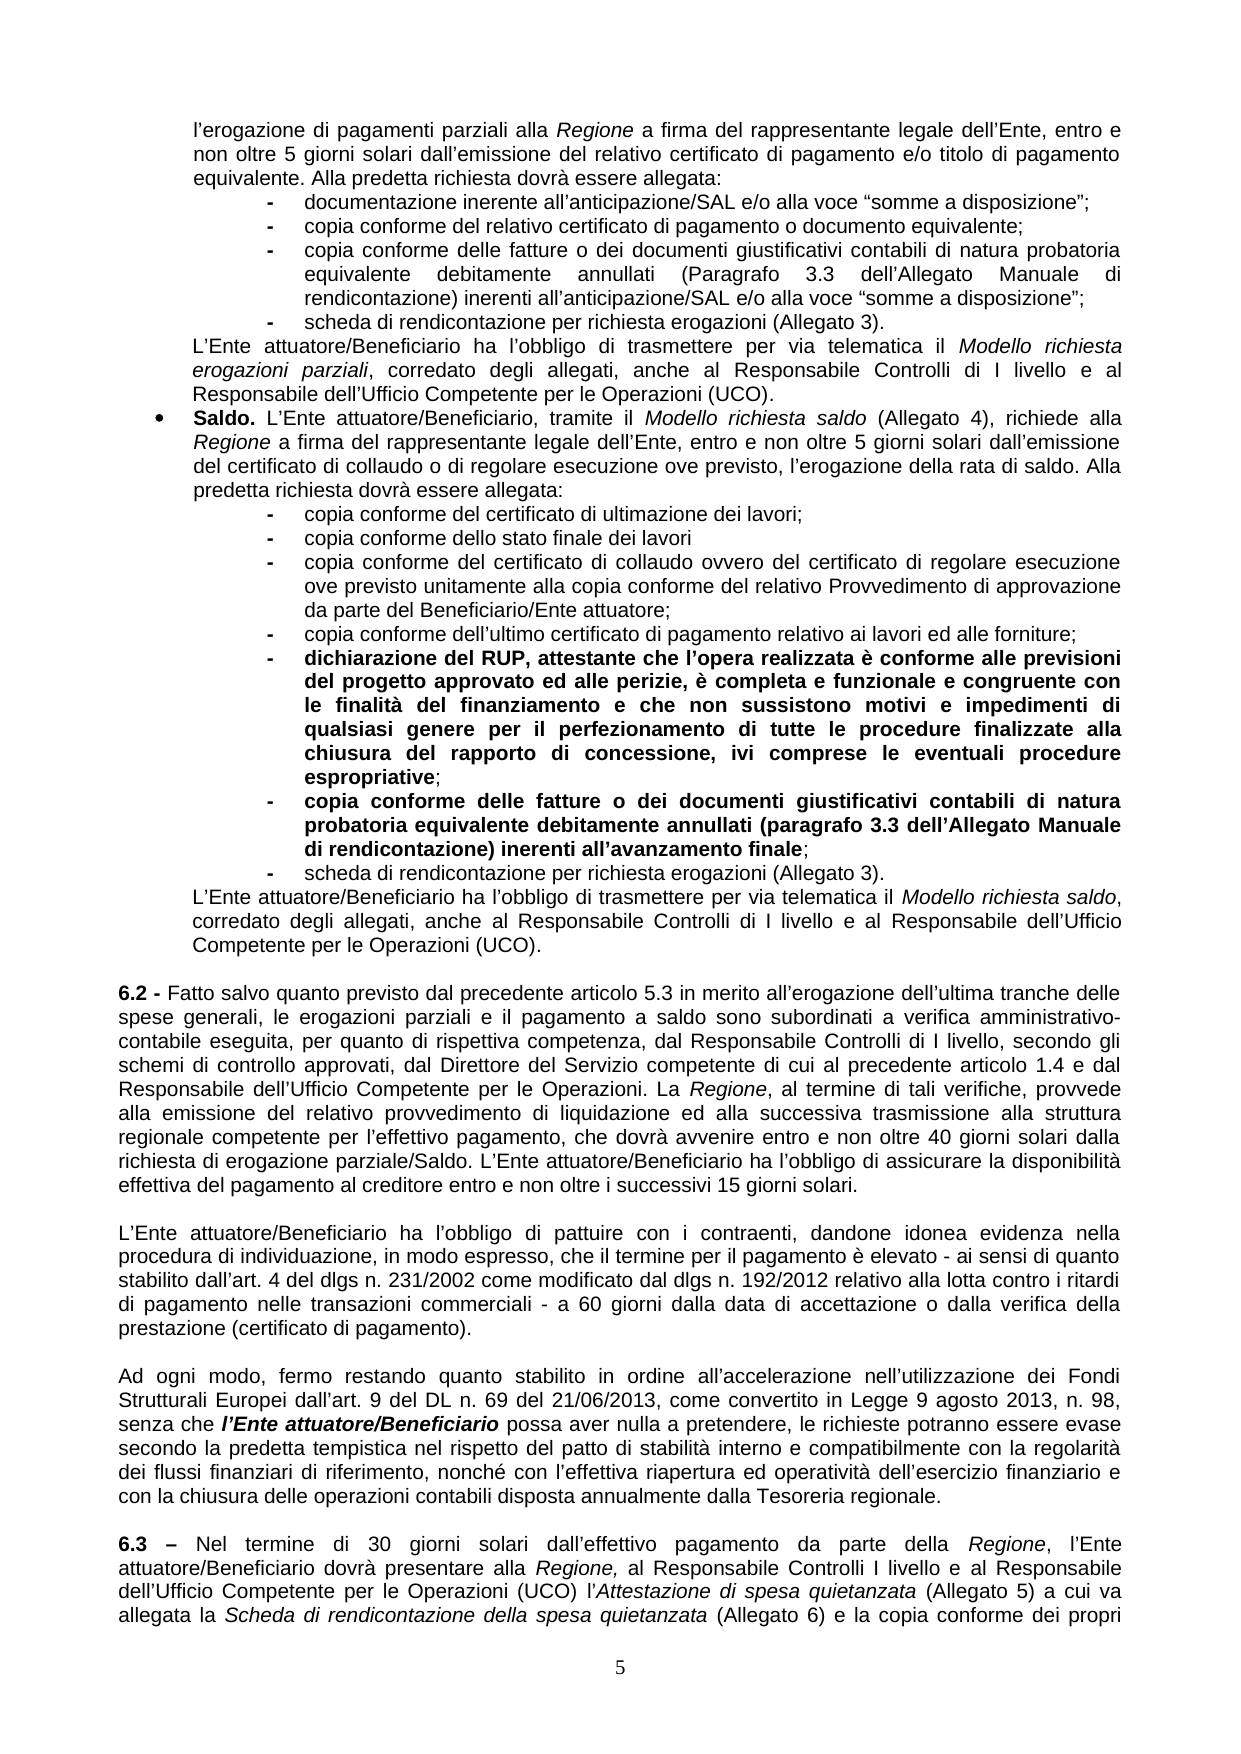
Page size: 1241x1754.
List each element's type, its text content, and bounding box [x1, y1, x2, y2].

list scheda di rendicontazione per richiesta erogazioni (Allegato 3). [267, 861, 1122, 885]
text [118, 1531, 1122, 1627]
list scheda di rendicontazione per richiesta erogazioni (Allegato 3). [267, 310, 1122, 334]
text L’Ente attuatore/Beneficiario ha l’obbligo di trasmettere per via telematica il Modello richiesta saldo, corredato degli allegati, anche al Responsabile Controlli di I livello e al Responsabile dell’Ufficio Competente per le Operazioni (UCO). [192, 885, 1122, 957]
list Saldo. L’Ente attuatore/Beneficiario, tramite il Modello richiesta saldo (Allegato 4), richiede alla Regione a firma del rappresentante legale dell’Ente, entro e non oltre 5 giorni solari dall’emissione del certificato di collaudo o di regolare esecuzione ove previsto, l’erogazione della rata di saldo. Alla predetta richiesta dovrà essere allegata: [156, 406, 1122, 502]
list copia conforme del relativo certificato di pagamento o documento equivalente; [267, 214, 1122, 238]
list copia conforme del certificato di collaudo ovvero del certificato di regolare esecuzione ove previsto unitamente alla copia conforme del relativo Provvedimento di approvazione da parte del Beneficiario/Ente attuatore; [267, 549, 1122, 621]
text Ad ogni modo, fermo restando quanto stabilito in ordine all’accelerazione nell’utilizzazione dei Fondi Strutturali Europei dall’art. 9 del DL n. 69 del 21/06/2013, come convertito in Legge 9 agosto 2013, n. 98, senza che l’Ente attuatore/Beneficiario possa aver nulla a pretendere, le richieste potranno essere evase secondo la predetta tempistica nel rispetto del patto di stabilità interno e compatibilmente con la regolarità dei flussi finanziari di riferimento, nonché con l’effettiva riapertura ed operatività dell’esercizio finanziario e con la chiusura delle operazioni contabili disposta annualmente dalla Tesoreria regionale. [118, 1364, 1122, 1507]
list copia conforme delle fatture o dei documenti giustificativi contabili di natura probatoria equivalente debitamente annullati (paragrafo 3.3 dell’Allegato Manuale di rendicontazione) inerenti all’avanzamento finale; [267, 789, 1122, 861]
text L’Ente attuatore/Beneficiario ha l’obbligo di pattuire con i contraenti, dandone idonea evidenza nella procedura di individuazione, in modo espresso, che il termine per il pagamento è elevato - ai sensi di quanto stabilito dall’art. 4 del dlgs n. 231/2002 come modificato dal dlgs n. 192/2012 relativo alla lotta contro i ritardi di pagamento nelle transazioni commerciali - a 60 giorni dalla data di accettazione o dalla verifica della prestazione (certificato di pagamento). [118, 1220, 1122, 1340]
list dichiarazione del RUP, attestante che l’opera realizzata è conforme alle previsioni del progetto approvato ed alle perizie, è completa e funzionale e congruente con le finalità del finanziamento e che non sussistono motivi e impedimenti di qualsiasi genere per il perfezionamento di tutte le procedure finalizzate alla chiusura del rapporto di concessione, ivi comprese le eventuali procedure espropriative; [267, 645, 1122, 789]
list copia conforme del certificato di ultimazione dei lavori; [267, 502, 1122, 526]
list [156, 118, 1122, 190]
list copia conforme delle fatture o dei documenti giustificativi contabili di natura probatoria equivalente debitamente annullati (Paragrafo 3.3 dell’Allegato Manuale di rendicontazione) inerenti all’anticipazione/SAL e/o alla voce “somme a disposizione”; [267, 238, 1122, 310]
text L’Ente attuatore/Beneficiario ha l’obbligo di trasmettere per via telematica il Modello richiesta erogazioni parziali, corredato degli allegati, anche al Responsabile Controlli di I livello e al Responsabile dell’Ufficio Competente per le Operazioni (UCO). [192, 334, 1122, 406]
list copia conforme dell’ultimo certificato di pagamento relativo ai lavori ed alle forniture; [267, 621, 1122, 645]
text 6.2 - Fatto salvo quanto previsto dal precedente articolo 5.3 in merito all’erogazione dell’ultima tranche delle spese generali, le erogazioni parziali e il pagamento a saldo sono subordinati a verifica amministrativo-contabile eseguita, per quanto di rispettiva competenza, dal Responsabile Controlli di I livello, secondo gli schemi di controllo approvati, dal Direttore del Servizio competente di cui al precedente articolo 1.4 e dal Responsabile dell’Ufficio Competente per le Operazioni. La Regione, al termine di tali verifiche, provvede alla emissione del relativo provvedimento di liquidazione ed alla successiva trasmissione alla struttura regionale competente per l’effettivo pagamento, che dovrà avvenire entro e non oltre 40 giorni solari dalla richiesta di erogazione parziale/Saldo. L’Ente attuatore/Beneficiario ha l’obbligo di assicurare la disponibilità effettiva del pagamento al creditore entro e non oltre i successivi 15 giorni solari. [118, 981, 1122, 1196]
list documentazione inerente all’anticipazione/SAL e/o alla voce “somme a disposizione”; [267, 190, 1122, 214]
list copia conforme dello stato finale dei lavori [267, 526, 1122, 549]
